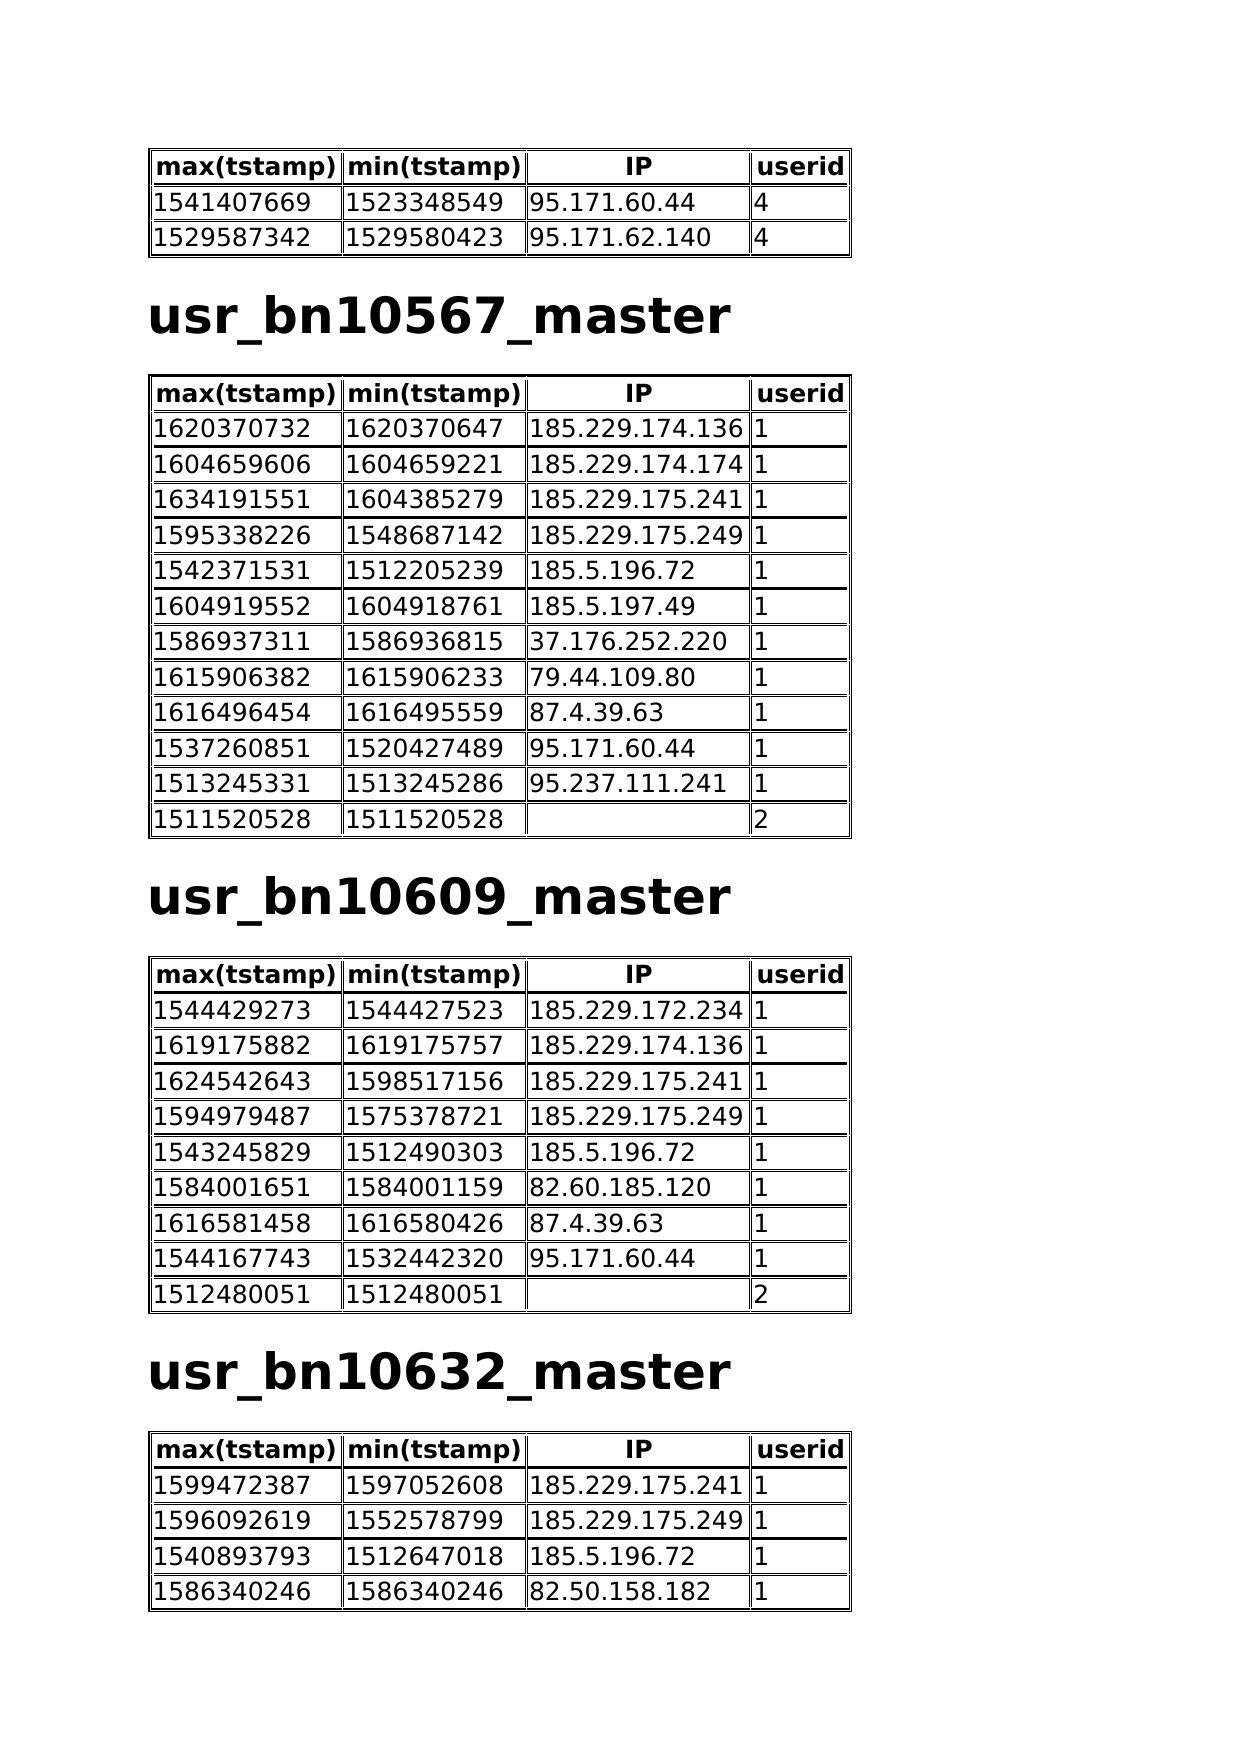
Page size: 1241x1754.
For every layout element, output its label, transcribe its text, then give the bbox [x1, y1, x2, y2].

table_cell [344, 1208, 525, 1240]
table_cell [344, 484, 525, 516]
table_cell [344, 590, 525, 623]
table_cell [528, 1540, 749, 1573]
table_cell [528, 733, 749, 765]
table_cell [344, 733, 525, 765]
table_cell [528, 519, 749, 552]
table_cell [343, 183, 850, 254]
text usr_bn10567_master [148, 287, 1093, 345]
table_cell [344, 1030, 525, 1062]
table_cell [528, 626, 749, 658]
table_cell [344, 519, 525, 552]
text usr_bn10632_master [148, 1343, 1093, 1401]
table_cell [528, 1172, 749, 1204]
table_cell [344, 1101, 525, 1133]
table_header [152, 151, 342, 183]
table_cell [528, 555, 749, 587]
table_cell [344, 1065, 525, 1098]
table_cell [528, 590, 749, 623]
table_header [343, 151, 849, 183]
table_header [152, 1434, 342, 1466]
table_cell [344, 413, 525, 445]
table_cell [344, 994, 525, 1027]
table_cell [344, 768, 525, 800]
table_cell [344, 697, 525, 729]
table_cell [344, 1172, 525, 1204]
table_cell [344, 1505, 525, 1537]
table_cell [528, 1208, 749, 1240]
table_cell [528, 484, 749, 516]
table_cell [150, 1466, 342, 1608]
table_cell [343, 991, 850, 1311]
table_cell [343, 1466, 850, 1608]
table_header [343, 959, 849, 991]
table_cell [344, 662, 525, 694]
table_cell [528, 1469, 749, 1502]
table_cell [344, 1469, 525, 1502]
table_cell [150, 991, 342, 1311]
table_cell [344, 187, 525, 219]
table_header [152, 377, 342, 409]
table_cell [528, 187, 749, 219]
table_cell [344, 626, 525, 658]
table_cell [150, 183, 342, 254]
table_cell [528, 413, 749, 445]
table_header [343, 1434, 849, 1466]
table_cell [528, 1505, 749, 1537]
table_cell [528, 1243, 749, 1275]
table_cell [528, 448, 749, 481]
text usr_bn10609_master [148, 868, 1093, 926]
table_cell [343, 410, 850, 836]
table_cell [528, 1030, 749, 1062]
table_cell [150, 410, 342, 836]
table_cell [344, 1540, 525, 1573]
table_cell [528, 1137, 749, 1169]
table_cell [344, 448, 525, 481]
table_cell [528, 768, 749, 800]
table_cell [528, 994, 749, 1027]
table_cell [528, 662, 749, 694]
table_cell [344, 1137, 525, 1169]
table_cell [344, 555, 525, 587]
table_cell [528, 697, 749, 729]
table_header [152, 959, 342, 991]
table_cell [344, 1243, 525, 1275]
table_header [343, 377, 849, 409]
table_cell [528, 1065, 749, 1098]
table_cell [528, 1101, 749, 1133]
